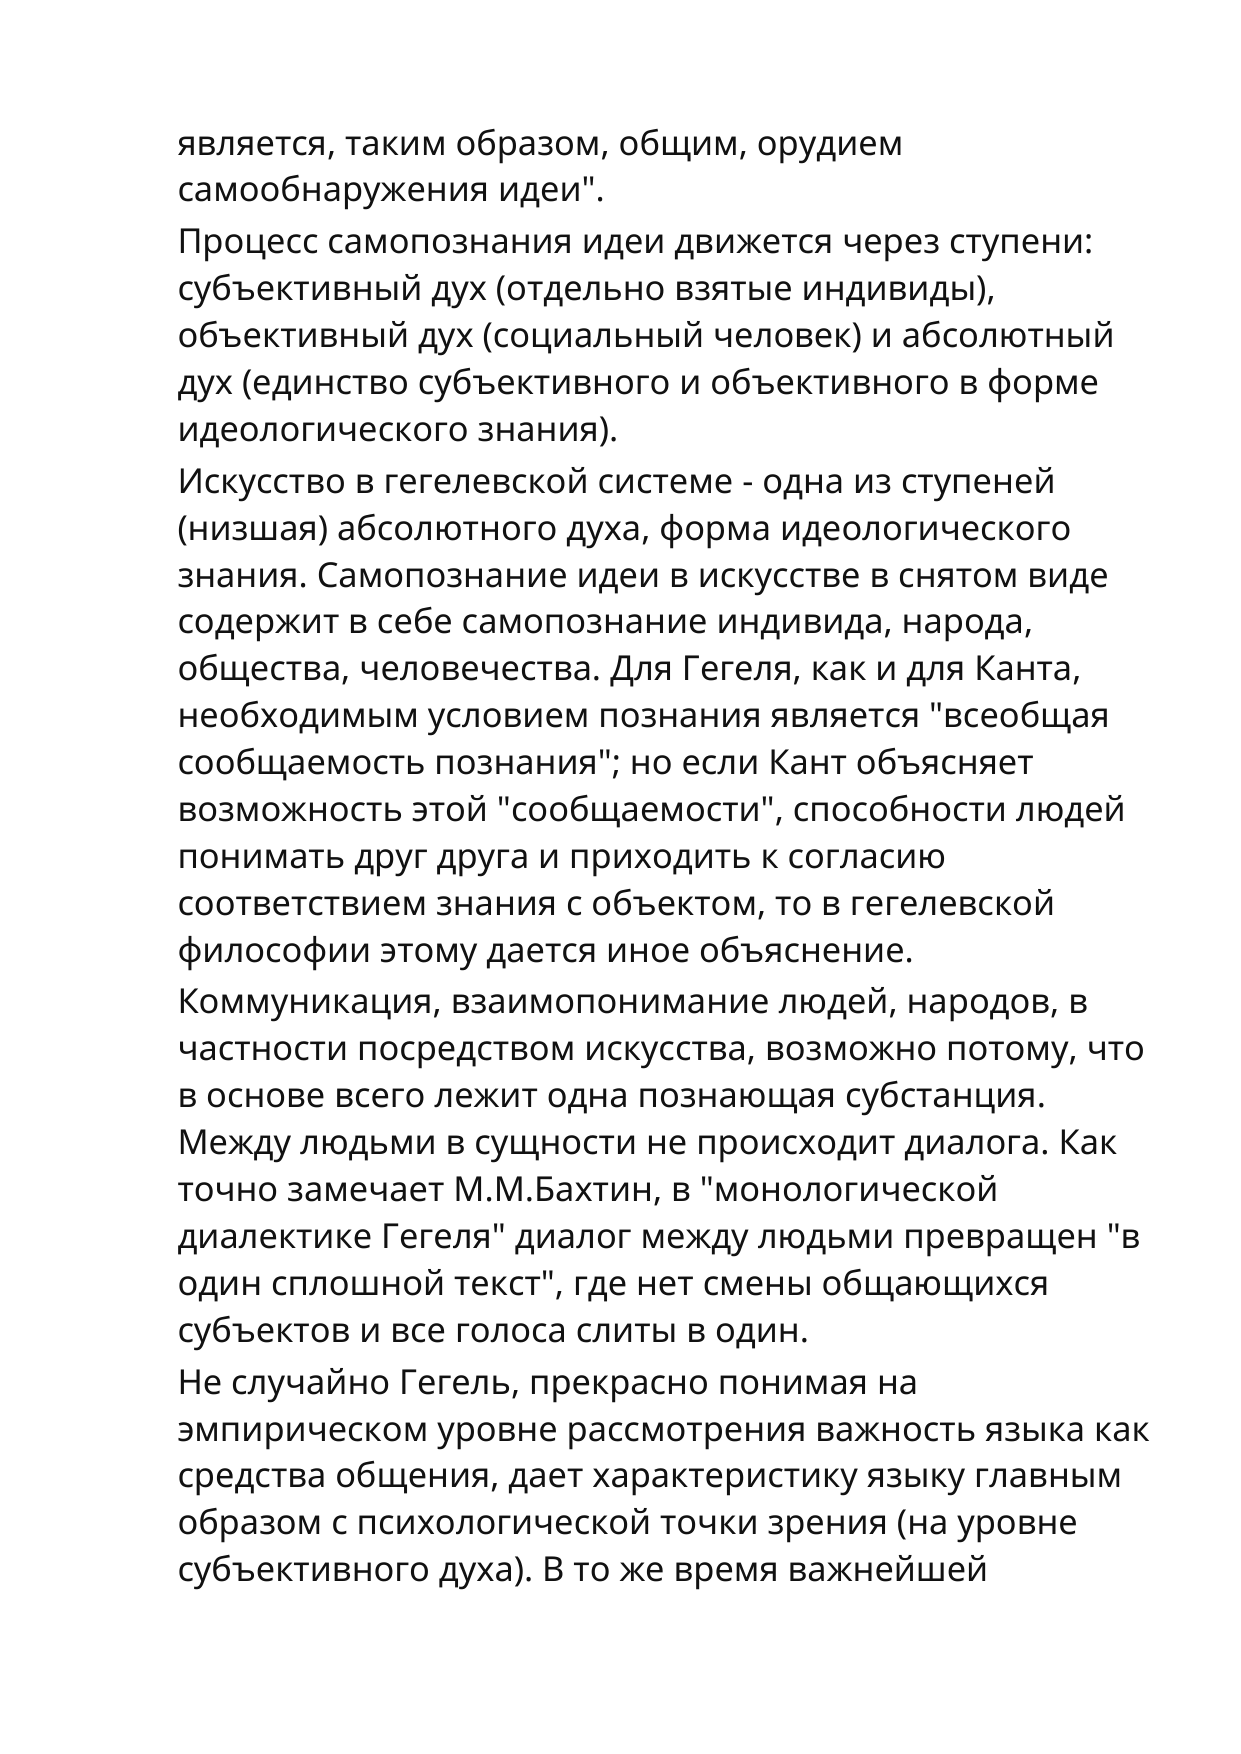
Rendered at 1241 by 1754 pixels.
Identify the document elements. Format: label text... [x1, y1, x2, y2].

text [177, 1357, 1152, 1592]
text Коммуникация, взаимопонимание людей, народов, в частности посредством искусства, возможно потому, что в основе всего лежит одна познающая субстанция. Между людьми в сущности не происходит диалога. Как точно замечает М.М.Бахтин, в "монологической диалектике Гегеля" диалог между людьми превращен "в один сплошной текст", где нет смены общающихся субъектов и все голоса слиты в один. [177, 977, 1152, 1352]
text Процесс самопознания идеи движется через ступени: субъективный дух (отдельно взятые индивиды), объективный дух (социальный человек) и абсолютный дух (единство субъективного и объективного в форме идеологического знания). [177, 217, 1152, 451]
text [177, 118, 1152, 212]
text Искусство в гегелевской системе - одна из ступеней (низшая) абсолютного духа, форма идеологического знания. Самопознание идеи в искусстве в снятом виде содержит в себе самопознание индивида, народа, общества, человечества. Для Гегеля, как и для Канта, необходимым условием познания является "всеобщая сообщаемость познания"; но если Кант объясняет возможность этой "сообщаемости", способности людей понимать друг друга и приходить к согласию соответствием знания с объектом, то в гегелевской философии этому дается иное объяснение. [177, 456, 1152, 972]
